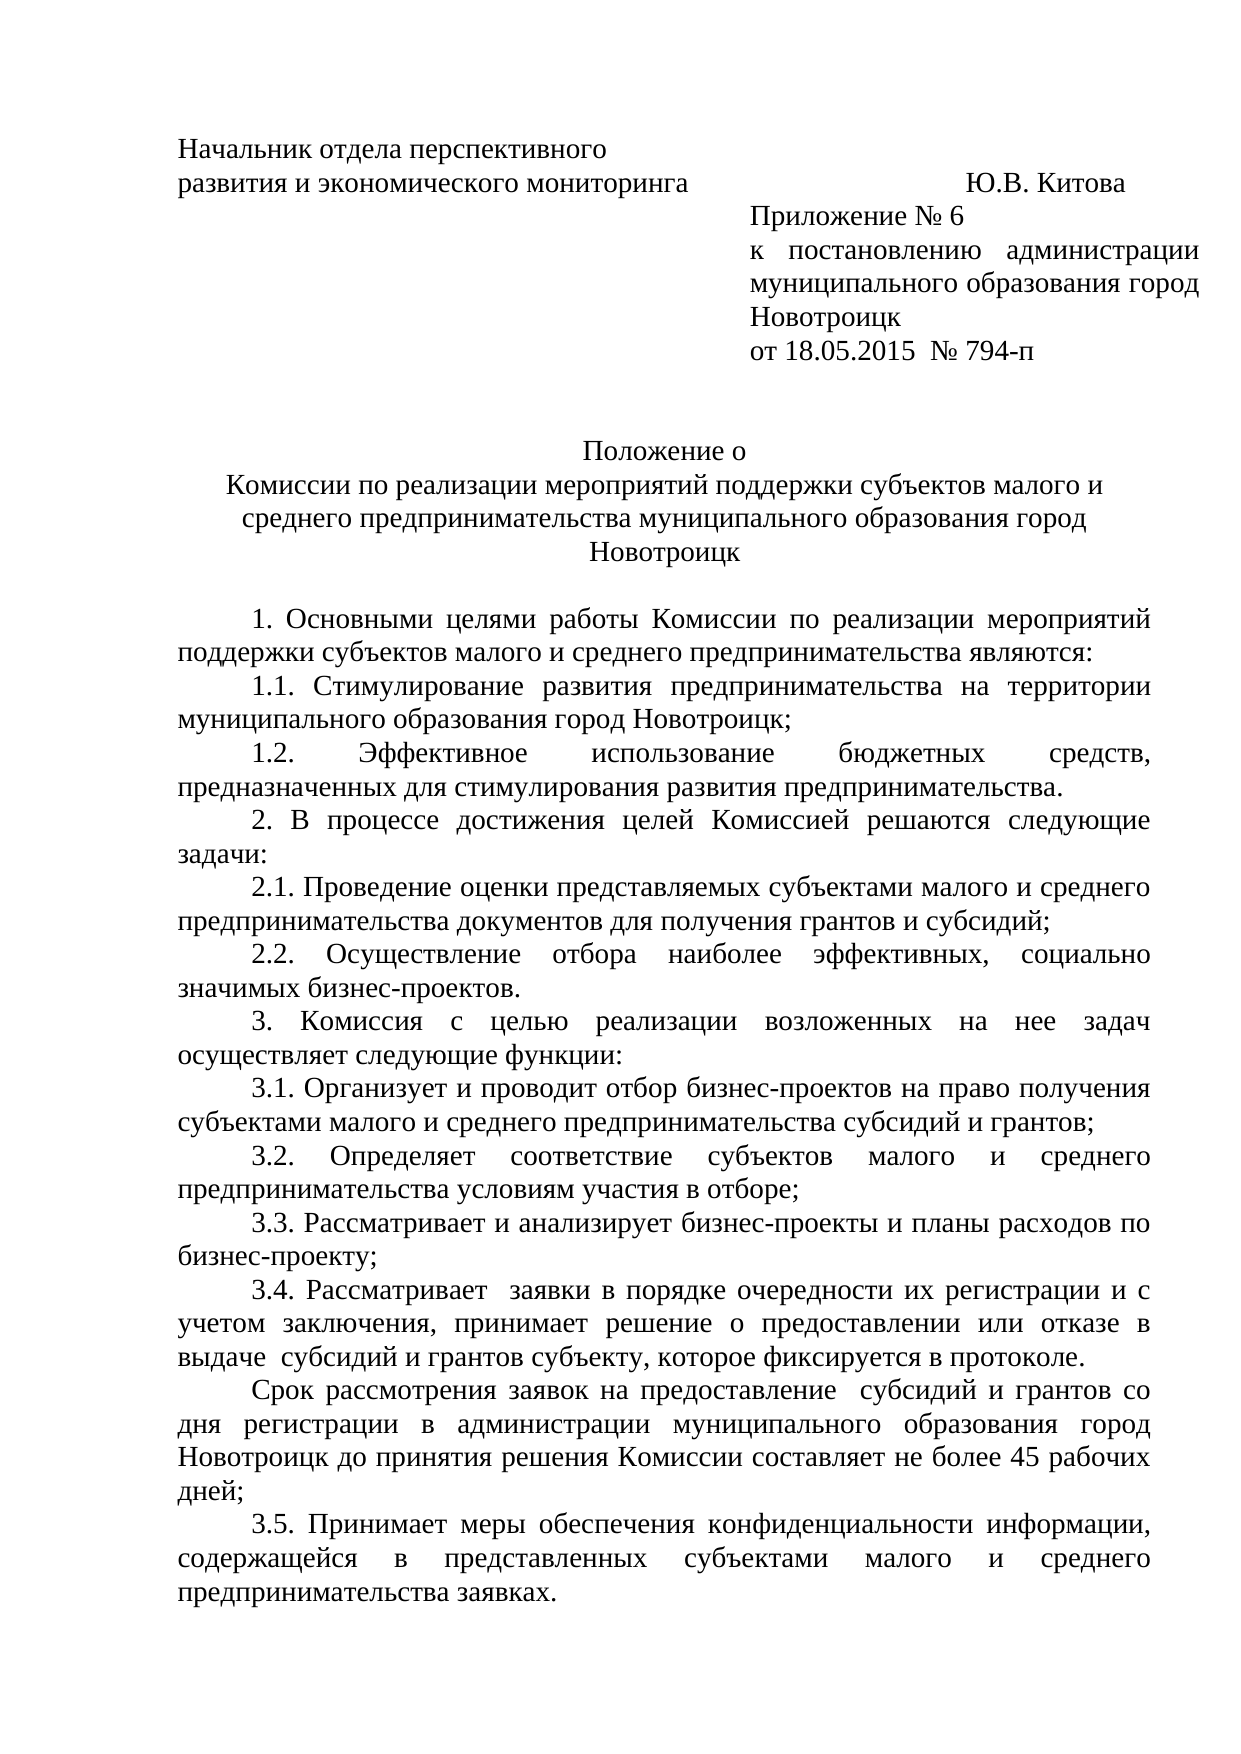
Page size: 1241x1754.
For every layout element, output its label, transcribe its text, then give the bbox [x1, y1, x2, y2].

text Срок рассмотрения заявок на предоставление субсидий и грантов со дня регистрации в администрации муниципального образования город Новотроицк до принятия решения Комиссии составляет не более 45 рабочих дней; [177, 1372, 1152, 1507]
text 1.2. Эффективное использование бюджетных средств, предназначенных для стимулирования развития предпринимательства. [177, 735, 1152, 802]
text развития и экономического мониторинга Ю.В. Китова [177, 165, 1152, 198]
text 1. Основными целями работы Комиссии по реализации мероприятий поддержки субъектов малого и среднего предпринимательства являются: [177, 601, 1152, 668]
table_header Приложение № 6 к постановлению администрации муниципального образования город Новотроицк от 18.05.2015 № 794-п [738, 199, 1211, 366]
text 3. Комиссия с целью реализации возложенных на нее задач осуществляет следующие функции: [177, 1003, 1152, 1071]
text 1.1. Стимулирование развития предпринимательства на территории муниципального образования город Новотроицк; [177, 668, 1152, 735]
text 3.2. Определяет соответствие субъектов малого и среднего предпринимательства условиям участия в отборе; [177, 1138, 1152, 1205]
text 2. В процессе достижения целей Комиссией решаются следующие задачи: [177, 802, 1152, 869]
text 2.1. Проведение оценки представляемых субъектами малого и среднего предпринимательства документов для получения грантов и субсидий; [177, 869, 1152, 936]
text 3.4. Рассматривает заявки в порядке очередности их регистрации и с учетом заключения, принимает решение о предоставлении или отказе в выдаче субсидий и грантов субъекту, которое фиксируется в протоколе. [177, 1272, 1152, 1372]
text 2.2. Осуществление отбора наиболее эффективных, социально значимых бизнес-проектов. [177, 936, 1152, 1003]
text Комиссии по реализации мероприятий поддержки субъектов малого и среднего предпринимательства муниципального образования город Новотроицк [177, 467, 1152, 567]
text Положение о [177, 433, 1152, 467]
text 3.1. Организует и проводит отбор бизнес-проектов на право получения субъектами малого и среднего предпринимательства субсидий и грантов; [177, 1071, 1152, 1138]
text Начальник отдела перспективного [177, 131, 1152, 165]
text 3.5. Принимает меры обеспечения конфиденциальности информации, содержащейся в представленных субъектами малого и среднего предпринимательства заявках. [177, 1507, 1152, 1607]
text 3.3. Рассматривает и анализирует бизнес-проекты и планы расходов по бизнес-проекту; [177, 1205, 1152, 1272]
